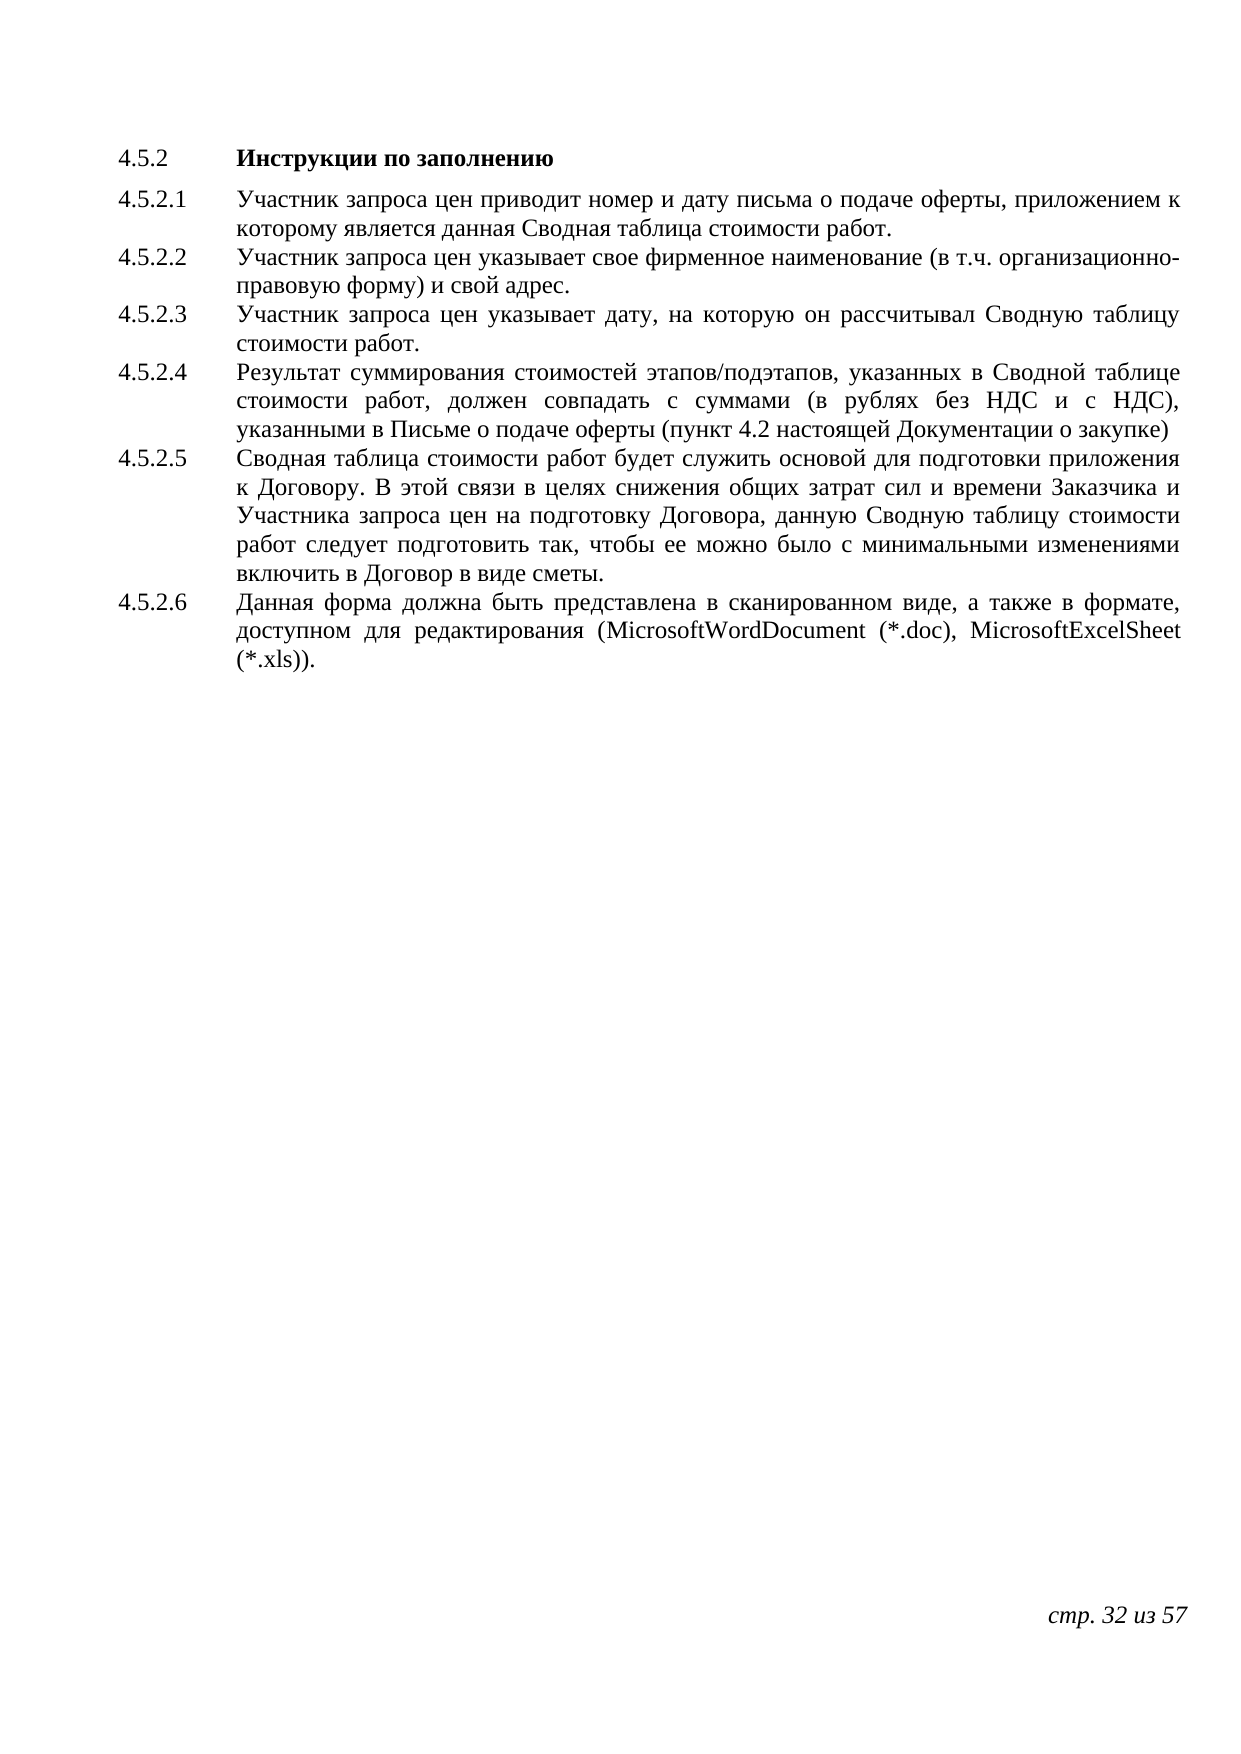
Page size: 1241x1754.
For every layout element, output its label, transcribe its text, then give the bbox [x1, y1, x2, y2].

text Результат суммирования стоимостей этапов/подэтапов, указанных в Сводной таблице стоимости работ, должен совпадать с суммами (в рублях без НДС и с НДС), указанными в Письме о подаче оферты (пункт 4.2 настоящей Документации о закупке) [118, 357, 1181, 443]
text Участник запроса цен указывает свое фирменное наименование (в т.ч. организационно-правовую форму) и свой адрес. [118, 242, 1181, 299]
text Участник запроса цен приводит номер и дату письма о подаче оферты, приложением к которому является данная Сводная таблица стоимости работ. [118, 184, 1181, 242]
text Инструкции по заполнению [118, 143, 1181, 172]
text Участник запроса цен указывает дату, на которую он рассчитывал Сводную таблицу стоимости работ. [118, 299, 1181, 357]
text Данная форма должна быть представлена в сканированном виде, а также в формате, доступном для редактирования (MicrosoftWordDocument (*.doc), MicrosoftExcelSheet (*.xls)). [118, 587, 1181, 673]
text Сводная таблица стоимости работ будет служить основой для подготовки приложения к Договору. В этой связи в целях снижения общих затрат сил и времени Заказчика и Участника запроса цен на подготовку Договора, данную Сводную таблицу стоимости работ следует подготовить так, чтобы ее можно было с минимальными изменениями включить в Договор в виде сметы. [118, 443, 1181, 587]
